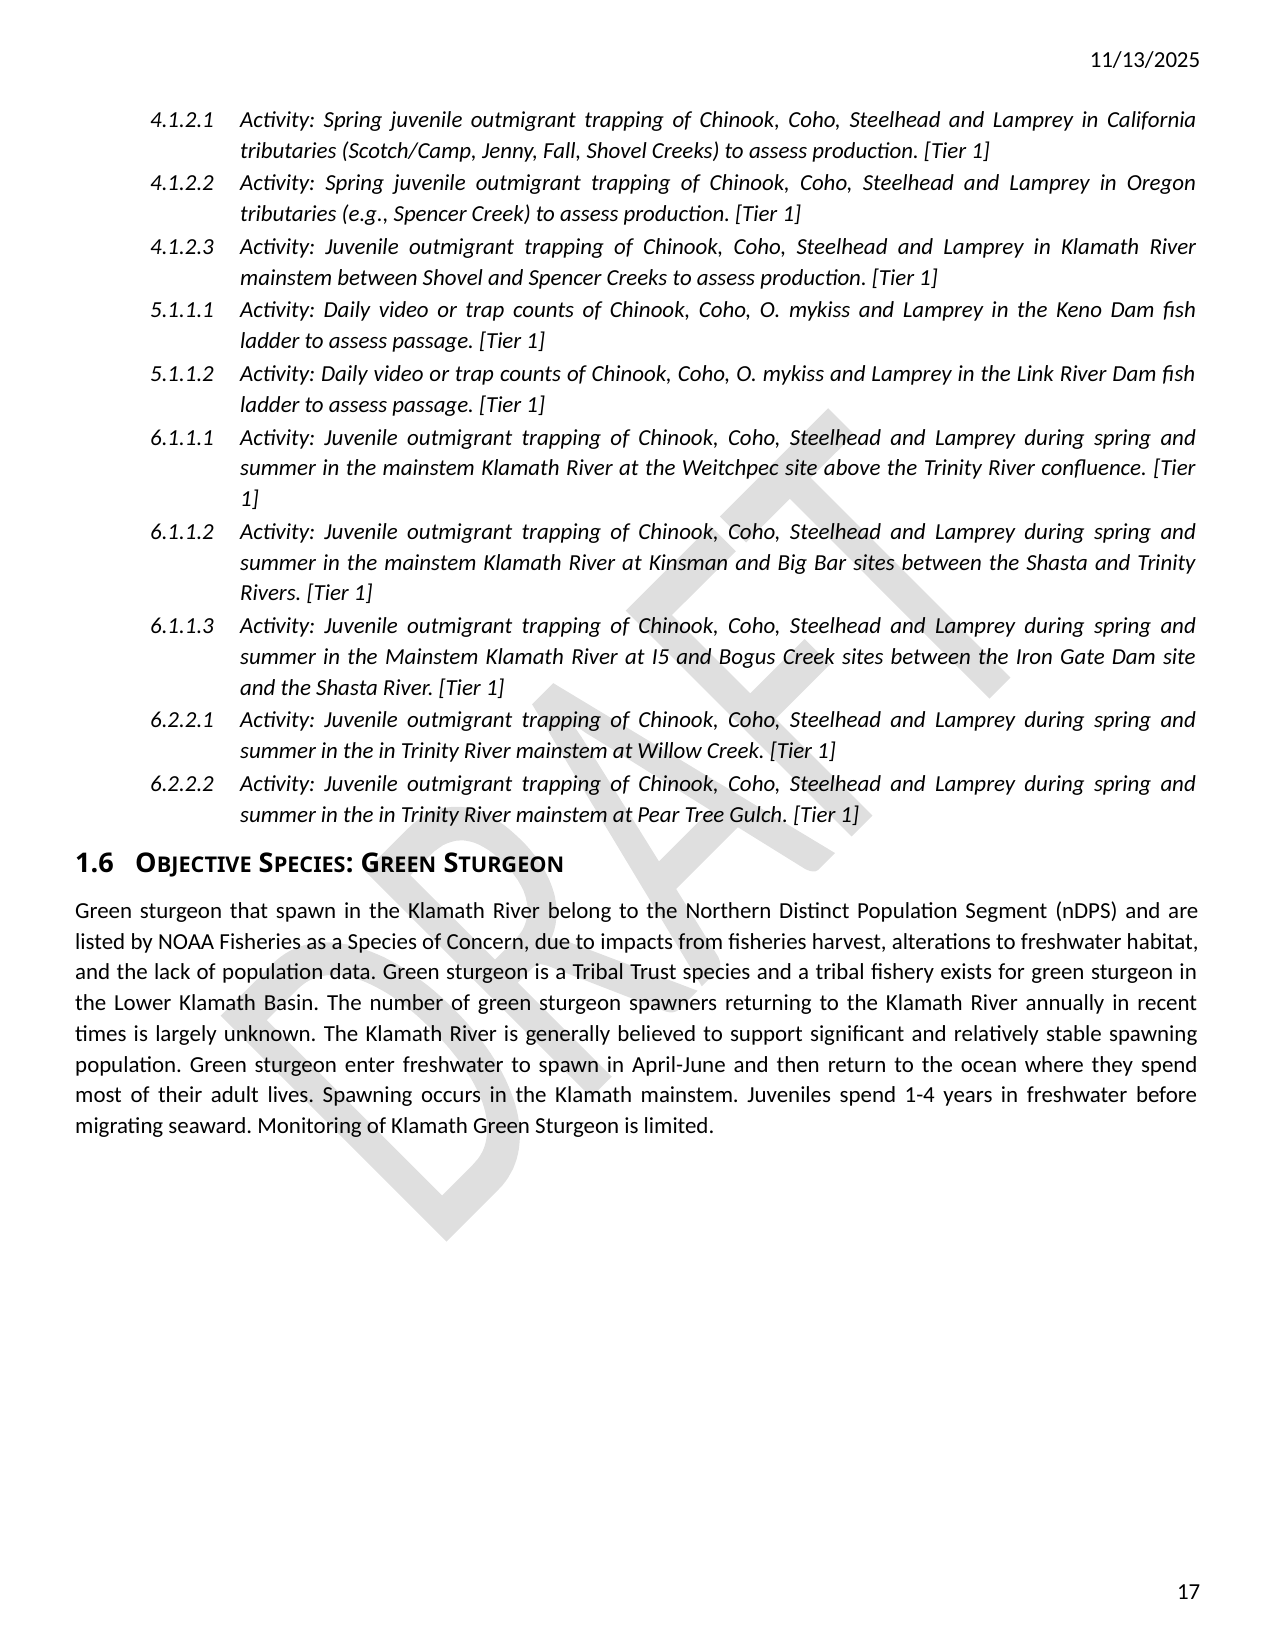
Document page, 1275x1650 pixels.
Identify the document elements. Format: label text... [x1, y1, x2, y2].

text 5.1.1.2 Activity: Daily video or trap counts of Chinook, Coho, O. mykiss and Lamprey in the Link River Dam fish ladder to assess passage. [Tier 1] [150, 359, 1200, 418]
text 4.1.2.1 Activity: Spring juvenile outmigrant trapping of Chinook, Coho, Steelhead and Lamprey in California tributaries (Scotch/Camp, Jenny, Fall, Shovel Creeks) to assess production. [Tier 1] [150, 105, 1200, 164]
text 6.2.2.2 Activity: Juvenile outmigrant trapping of Chinook, Coho, Steelhead and Lamprey during spring and summer in the in Trinity River mainstem at Pear Tree Gulch. [Tier 1] [150, 769, 1200, 828]
text 5.1.1.1 Activity: Daily video or trap counts of Chinook, Coho, O. mykiss and Lamprey in the Keno Dam fish ladder to assess passage. [Tier 1] [150, 296, 1200, 354]
text 4.1.2.2 Activity: Spring juvenile outmigrant trapping of Chinook, Coho, Steelhead and Lamprey in Oregon tributaries (e.g., Spencer Creek) to assess production. [Tier 1] [150, 168, 1200, 227]
text 6.1.1.1 Activity: Juvenile outmigrant trapping of Chinook, Coho, Steelhead and Lamprey during spring and summer in the mainstem Klamath River at the Weitchpec site above the Trinity River confluence. [Tier 1] [150, 423, 1200, 512]
text 6.1.1.3 Activity: Juvenile outmigrant trapping of Chinook, Coho, Steelhead and Lamprey during spring and summer in the Mainstem Klamath River at I5 and Bogus Creek sites between the Iron Gate Dam site and the Shasta River. [Tier 1] [150, 611, 1200, 701]
subtitle Objective Species: Green Sturgeon [75, 843, 1200, 880]
text 6.2.2.1 Activity: Juvenile outmigrant trapping of Chinook, Coho, Steelhead and Lamprey during spring and summer in the in Trinity River mainstem at Willow Creek. [Tier 1] [150, 706, 1200, 764]
text 4.1.2.3 Activity: Juvenile outmigrant trapping of Chinook, Coho, Steelhead and Lamprey in Klamath River mainstem between Shovel and Spencer Creeks to assess production. [Tier 1] [150, 232, 1200, 291]
text Green sturgeon that spawn in the Klamath River belong to the Northern Distinct Population Segment (nDPS) and are listed by NOAA Fisheries as a Species of Concern, due to impacts from fisheries harvest, alterations to freshwater habitat, and the lack of population data. Green sturgeon is a Tribal Trust species and a tribal fishery exists for green sturgeon in the Lower Klamath Basin. The number of green sturgeon spawners returning to the Klamath River annually in recent times is largely unknown. The Klamath River is generally believed to support significant and relatively stable spawning population. Green sturgeon enter freshwater to spawn in April-June and then return to the ocean where they spend most of their adult lives. Spawning occurs in the Klamath mainstem. Juveniles spend 1-4 years in freshwater before migrating seaward. Monitoring of Klamath Green Sturgeon is limited. [75, 896, 1200, 1139]
text 6.1.1.2 Activity: Juvenile outmigrant trapping of Chinook, Coho, Steelhead and Lamprey during spring and summer in the mainstem Klamath River at Kinsman and Big Bar sites between the Shasta and Trinity Rivers. [Tier 1] [150, 517, 1200, 606]
